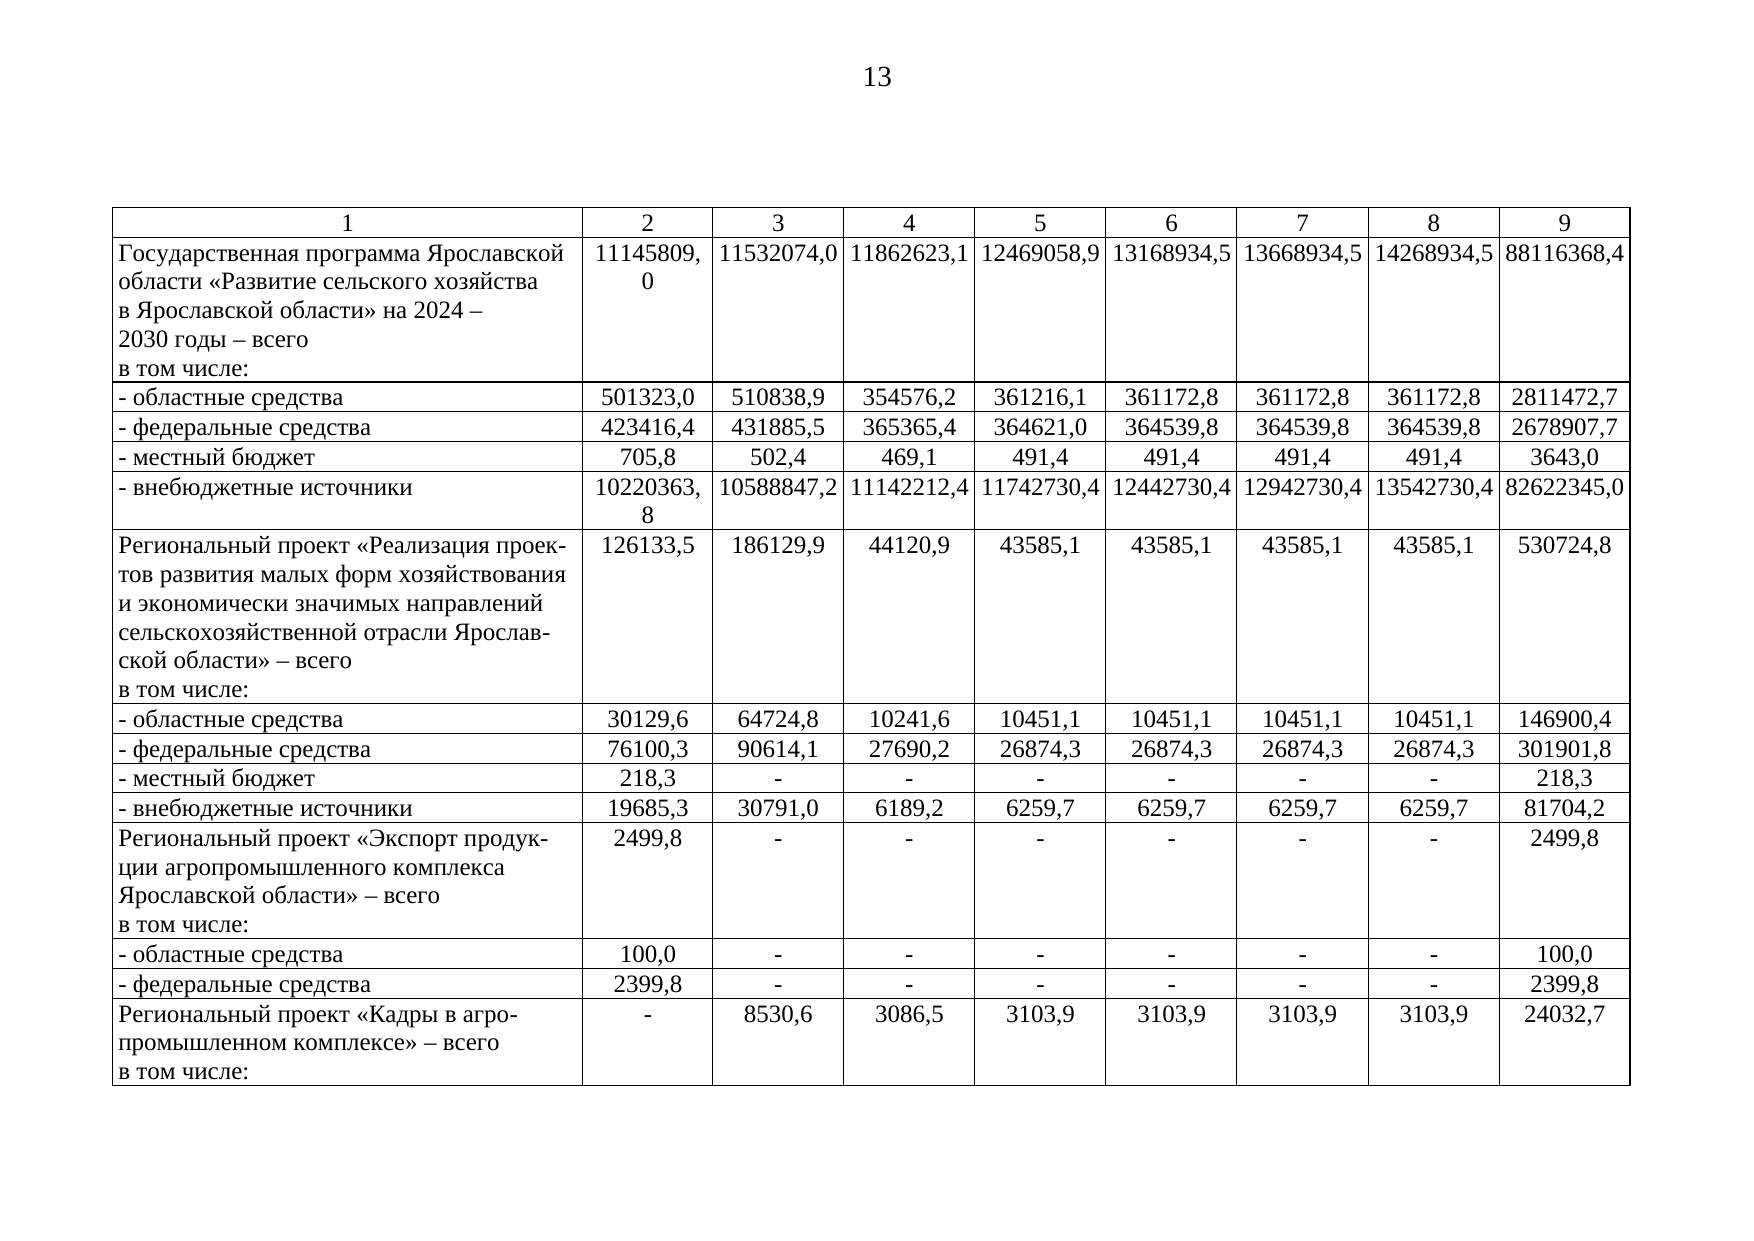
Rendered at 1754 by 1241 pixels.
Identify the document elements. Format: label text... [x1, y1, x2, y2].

table_cell - [844, 764, 974, 792]
table_cell 11742730,4 [975, 472, 1105, 529]
table_cell - [1106, 969, 1236, 998]
table_cell 12942730,4 [1237, 472, 1368, 529]
table_cell 13542730,4 [1369, 472, 1499, 529]
table_cell 10451,1 [1106, 704, 1236, 733]
table_cell 26874,3 [1106, 734, 1236, 762]
table_cell 26874,3 [1237, 734, 1368, 762]
table_cell 6189,2 [844, 793, 974, 822]
table_cell 2499,8 [583, 823, 712, 938]
table_cell 27690,2 [844, 734, 974, 762]
table_cell 10451,1 [1237, 704, 1368, 733]
table_cell - [975, 764, 1105, 792]
table_cell 364621,0 [975, 412, 1105, 441]
table_header 1 [113, 208, 582, 237]
table_cell - федеральные средства [113, 412, 582, 441]
table_cell - [844, 939, 974, 968]
table_cell 361216,1 [975, 383, 1105, 411]
table_cell 491,4 [1237, 442, 1368, 471]
table_cell - местный бюджет [113, 764, 582, 792]
table_cell 361172,8 [1369, 383, 1499, 411]
table_cell 43585,1 [1369, 530, 1499, 703]
table_cell 88116368,4 [1500, 238, 1629, 381]
table_cell - [1237, 764, 1368, 792]
table_cell - [975, 939, 1105, 968]
table_cell 431885,5 [713, 412, 843, 441]
table_cell - [1369, 969, 1499, 998]
table_cell 501323,0 [583, 383, 712, 411]
table_cell 26874,3 [975, 734, 1105, 762]
table_cell 100,0 [583, 939, 712, 968]
table_header 8 [1369, 208, 1499, 237]
table_header 2 [583, 208, 712, 237]
table_cell 186129,9 [713, 530, 843, 703]
table_cell 43585,1 [1237, 530, 1368, 703]
table_cell 301901,8 [1500, 734, 1629, 762]
table_cell 364539,8 [1369, 412, 1499, 441]
table_cell 2811472,7 [1500, 383, 1629, 411]
table_cell 10451,1 [975, 704, 1105, 733]
table_cell 3103,9 [1237, 999, 1368, 1085]
table_cell - внебюджетные источники [113, 472, 582, 529]
table_cell Региональный проект «Реализация проектов развития малых форм хозяйствования и экономически значимых направлений сельскохозяйственной отрасли Ярославской области» – всего в том числе: [113, 530, 582, 703]
table_header 6 [1106, 208, 1236, 237]
table_cell 100,0 [1500, 939, 1629, 968]
table_cell 12442730,4 [1106, 472, 1236, 529]
table_cell 19685,3 [583, 793, 712, 822]
table_cell - [1237, 823, 1368, 938]
table_cell - [1237, 939, 1368, 968]
table_header 3 [713, 208, 843, 237]
table_cell 364539,8 [1106, 412, 1236, 441]
table_cell 11142212,4 [844, 472, 974, 529]
table_cell - [1106, 764, 1236, 792]
table_cell - [713, 939, 843, 968]
table_cell - федеральные средства [113, 969, 582, 998]
table_cell 13168934,5 [1106, 238, 1236, 381]
table_cell 8530,6 [713, 999, 843, 1085]
table_cell 6259,7 [1369, 793, 1499, 822]
table_cell 146900,4 [1500, 704, 1629, 733]
table_cell - областные средства [113, 704, 582, 733]
table_cell 10451,1 [1369, 704, 1499, 733]
table_cell - [1369, 764, 1499, 792]
table_cell 126133,5 [583, 530, 712, 703]
table_cell 14268934,5 [1369, 238, 1499, 381]
table_cell - федеральные средства [113, 734, 582, 762]
table_cell 423416,4 [583, 412, 712, 441]
table_cell 30129,6 [583, 704, 712, 733]
table_cell 3086,5 [844, 999, 974, 1085]
table_cell 12469058,9 [975, 238, 1105, 381]
table_cell Региональный проект «Кадры в агропромышленном комплексе» – всего в том числе: [113, 999, 582, 1085]
table_cell - [713, 764, 843, 792]
table_cell 361172,8 [1106, 383, 1236, 411]
table_cell 43585,1 [1106, 530, 1236, 703]
table_cell - областные средства [113, 939, 582, 968]
table_cell - [713, 823, 843, 938]
table_cell 6259,7 [1237, 793, 1368, 822]
table_cell 13668934,5 [1237, 238, 1368, 381]
table_cell - [1106, 823, 1236, 938]
table_cell 510838,9 [713, 383, 843, 411]
table_cell 6259,7 [1106, 793, 1236, 822]
table_cell - [583, 999, 712, 1085]
table_cell 90614,1 [713, 734, 843, 762]
table_cell 491,4 [975, 442, 1105, 471]
table_cell 76100,3 [583, 734, 712, 762]
table_cell 364539,8 [1237, 412, 1368, 441]
table_cell 218,3 [583, 764, 712, 792]
table_cell 530724,8 [1500, 530, 1629, 703]
table_cell 2399,8 [583, 969, 712, 998]
table_cell 469,1 [844, 442, 974, 471]
table_cell 218,3 [1500, 764, 1629, 792]
table_cell 44120,9 [844, 530, 974, 703]
table_cell 502,4 [713, 442, 843, 471]
table_cell 354576,2 [844, 383, 974, 411]
table_cell Региональный проект «Экспорт продукции агропромышленного комплекса Ярославской области» – всего в том числе: [113, 823, 582, 938]
table_cell 3103,9 [1369, 999, 1499, 1085]
table_cell 24032,7 [1500, 999, 1629, 1085]
table_cell - [713, 969, 843, 998]
table_cell 361172,8 [1237, 383, 1368, 411]
table_cell 2499,8 [1500, 823, 1629, 938]
table_cell 491,4 [1369, 442, 1499, 471]
table_cell - [975, 823, 1105, 938]
table_cell 365365,4 [844, 412, 974, 441]
table_cell - [975, 969, 1105, 998]
table_cell - внебюджетные источники [113, 793, 582, 822]
table_cell 491,4 [1106, 442, 1236, 471]
table_cell 43585,1 [975, 530, 1105, 703]
table_cell 81704,2 [1500, 793, 1629, 822]
table_cell Государственная программа Ярославской области «Развитие сельского хозяйства в Ярославской области» на 2024 – 2030 годы – всего в том числе: [113, 238, 582, 381]
table_cell - [1237, 969, 1368, 998]
table_cell 2678907,7 [1500, 412, 1629, 441]
table_cell 3643,0 [1500, 442, 1629, 471]
table_header 7 [1237, 208, 1368, 237]
table_cell 82622345,0 [1500, 472, 1629, 529]
table_cell 10220363,8 [583, 472, 712, 529]
table_cell 10588847,2 [713, 472, 843, 529]
table_header 9 [1500, 208, 1629, 237]
table_cell 11145809,0 [583, 238, 712, 381]
table_cell - [1369, 939, 1499, 968]
table_cell 30791,0 [713, 793, 843, 822]
table_cell 3103,9 [1106, 999, 1236, 1085]
table_cell 11862623,1 [844, 238, 974, 381]
table_header 4 [844, 208, 974, 237]
table_cell 10241,6 [844, 704, 974, 733]
table_cell 11532074,0 [713, 238, 843, 381]
table_cell 2399,8 [1500, 969, 1629, 998]
table_cell - [1106, 939, 1236, 968]
table_cell 26874,3 [1369, 734, 1499, 762]
table_cell - местный бюджет [113, 442, 582, 471]
table_cell 64724,8 [713, 704, 843, 733]
table_cell - областные средства [113, 383, 582, 411]
table_cell - [844, 823, 974, 938]
table_cell 3103,9 [975, 999, 1105, 1085]
table_cell 705,8 [583, 442, 712, 471]
table_header 5 [975, 208, 1105, 237]
table_cell - [844, 969, 974, 998]
table_cell - [1369, 823, 1499, 938]
table_cell 6259,7 [975, 793, 1105, 822]
